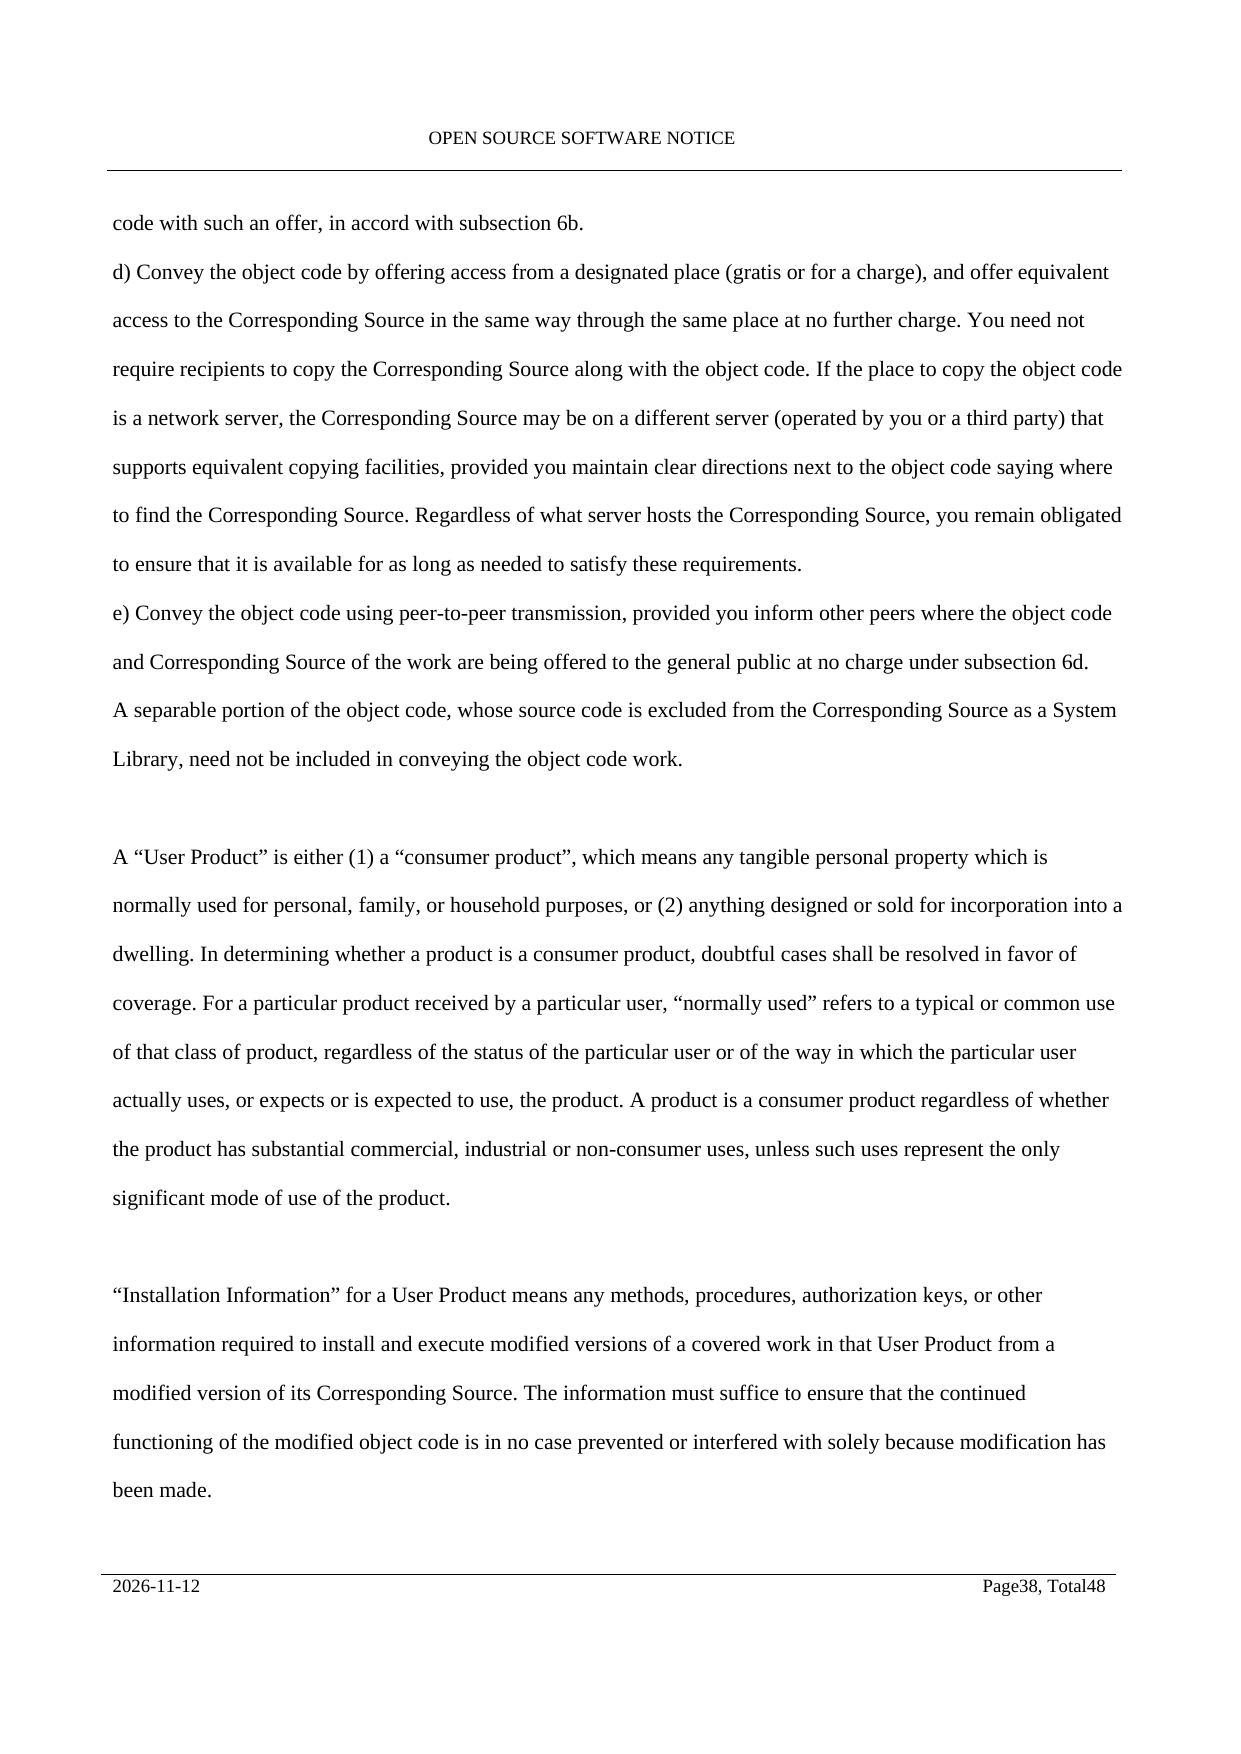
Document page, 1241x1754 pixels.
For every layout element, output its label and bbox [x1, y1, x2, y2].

text [112, 206, 1128, 1506]
